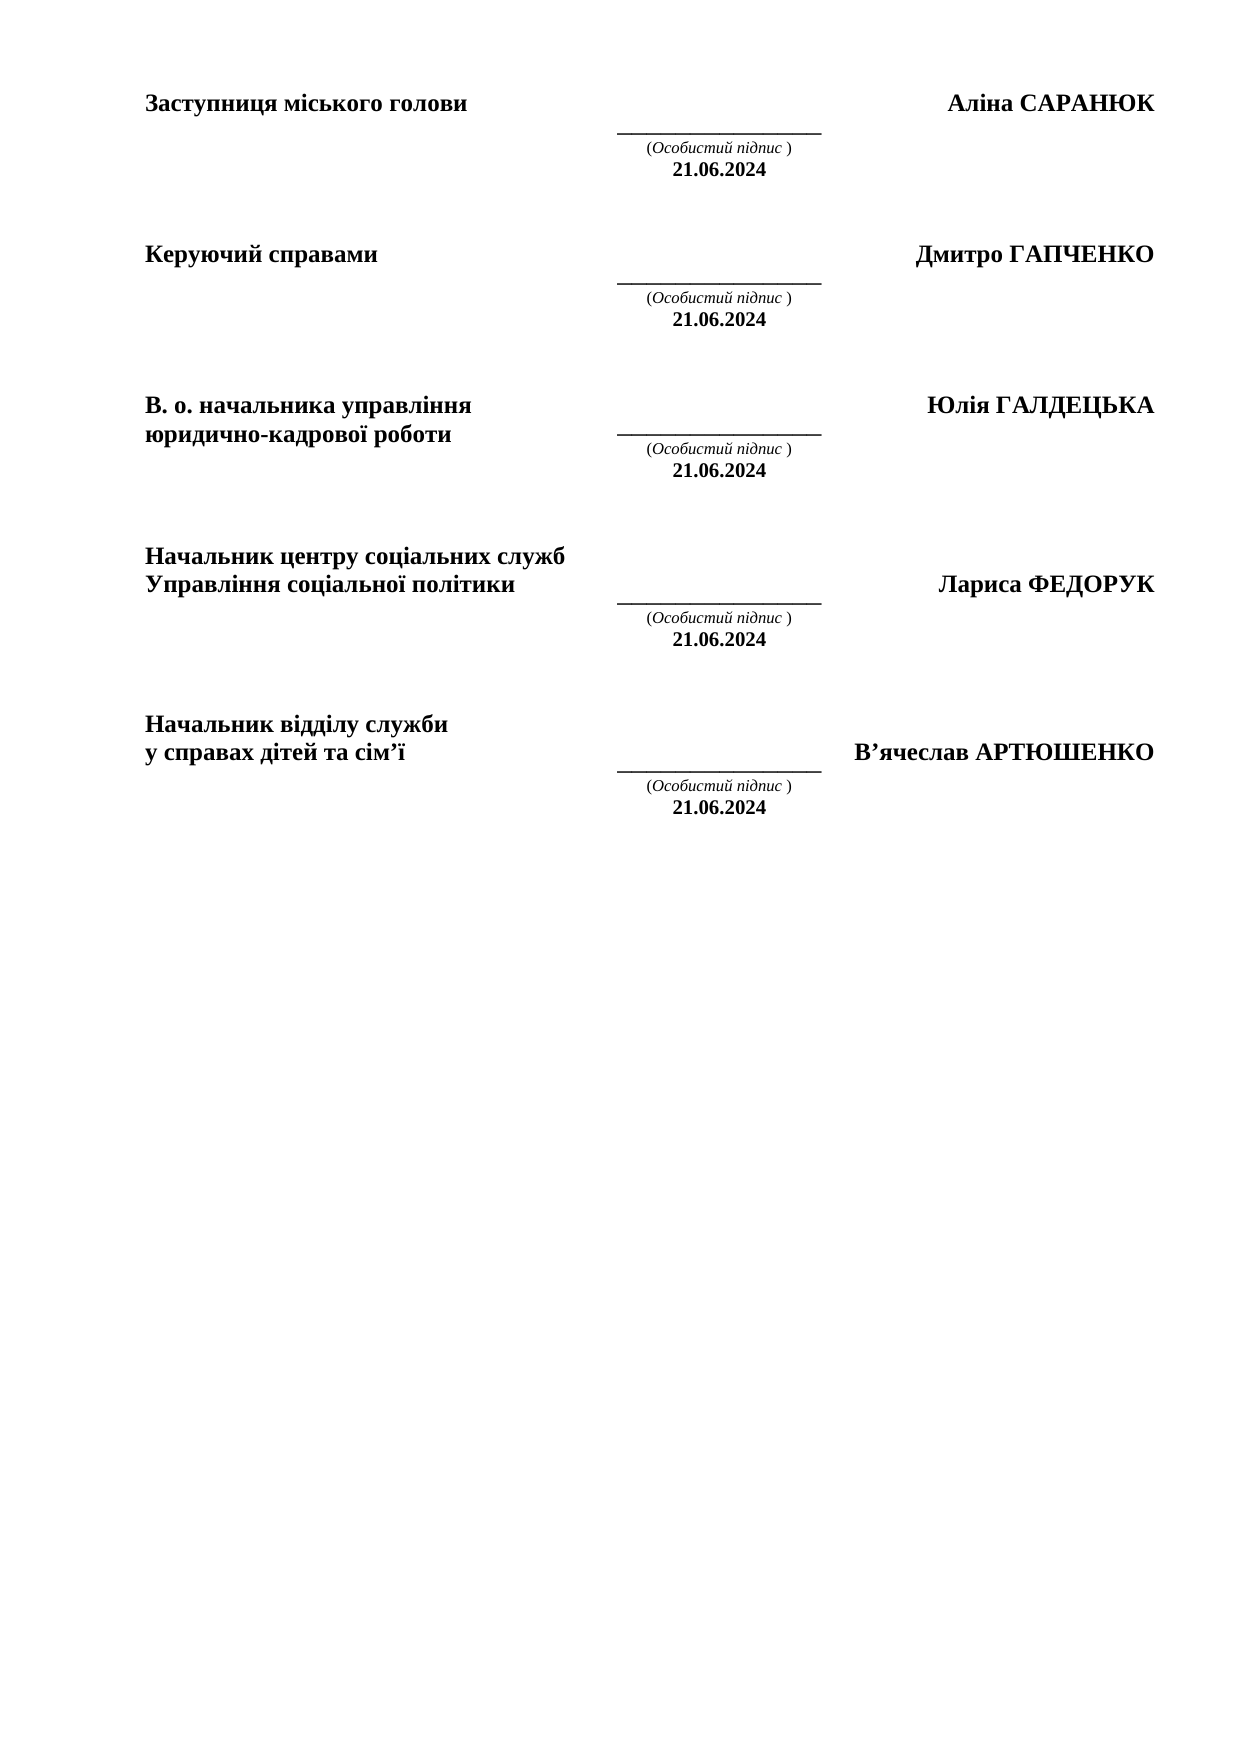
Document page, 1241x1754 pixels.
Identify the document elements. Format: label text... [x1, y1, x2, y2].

table_cell Лариса ФЕДОРУК [836, 541, 1166, 709]
table_cell Начальник відділу служби у справах дітей та сім’ї [134, 709, 602, 877]
table_cell Начальник центру соціальних служб Управління соціальної політики [134, 541, 602, 709]
table_cell Дмитро ГАПЧЕНКО [836, 239, 1166, 390]
table_header ______________ (Особистий підпис ) 21.06.2024 [602, 89, 836, 239]
table_cell Юлія ГАЛДЕЦЬКА [836, 390, 1166, 541]
table_header Аліна САРАНЮК [836, 89, 1166, 239]
table_cell ______________ (Особистий підпис ) 21.06.2024 [602, 239, 836, 390]
table_cell В’ячеслав АРТЮШЕНКО [836, 709, 1166, 877]
table_header Заступниця міського голови [134, 89, 602, 239]
table_cell В. о. начальника управління юридично-кадрової роботи [134, 390, 602, 541]
table_cell Керуючий справами [134, 239, 602, 390]
table_cell ______________ (Особистий підпис ) 21.06.2024 [602, 390, 836, 541]
table_cell ______________ (Особистий підпис ) 21.06.2024 [602, 709, 836, 877]
table_cell ______________ (Особистий підпис ) 21.06.2024 [602, 541, 836, 709]
